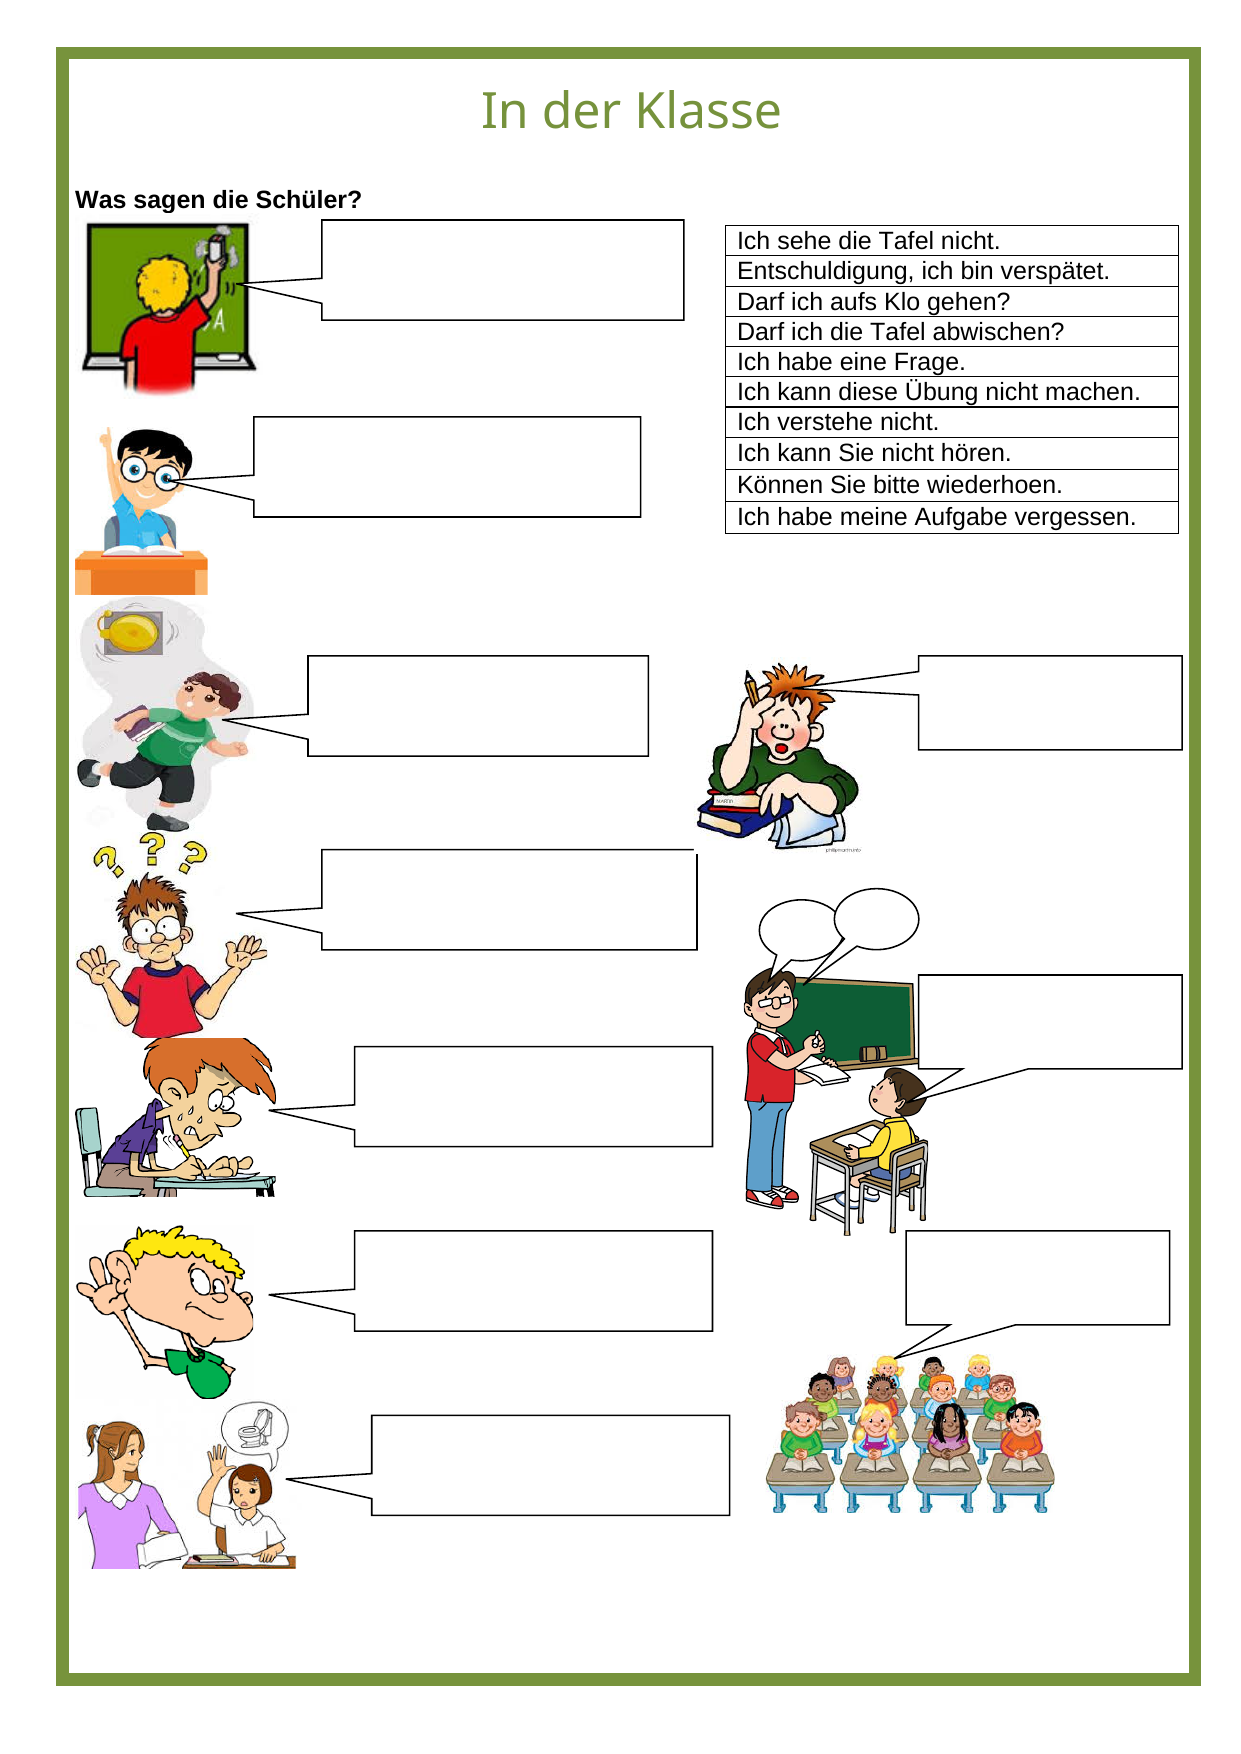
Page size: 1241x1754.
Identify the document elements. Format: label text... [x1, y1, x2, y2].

picture [75, 427, 316, 1197]
table_cell Entschuldigung, ich bin verspätet. [726, 256, 1178, 286]
table_cell Ich verstehe nicht. [726, 408, 1178, 437]
table_cell Darf ich aufs Klo gehen? [726, 287, 1178, 316]
picture [765, 1354, 1055, 1513]
table_cell Darf ich die Tafel abwischen? [726, 317, 1178, 346]
picture [75, 213, 264, 399]
picture [75, 1225, 302, 1574]
text Was sagen die Schüler? [75, 185, 1188, 214]
table_cell Ich habe meine Aufgabe vergessen. [726, 502, 1178, 532]
table_cell Ich kann diese Übung nicht machen. [726, 377, 1178, 406]
table_cell Können Sie bitte wiederhoen. [726, 470, 1178, 501]
table_cell Ich habe eine Frage. [726, 347, 1178, 376]
table_cell Ich kann Sie nicht hören. [726, 438, 1178, 468]
table_header Ich sehe die Tafel nicht. [726, 226, 1178, 255]
picture [743, 967, 929, 1236]
picture [693, 657, 863, 854]
